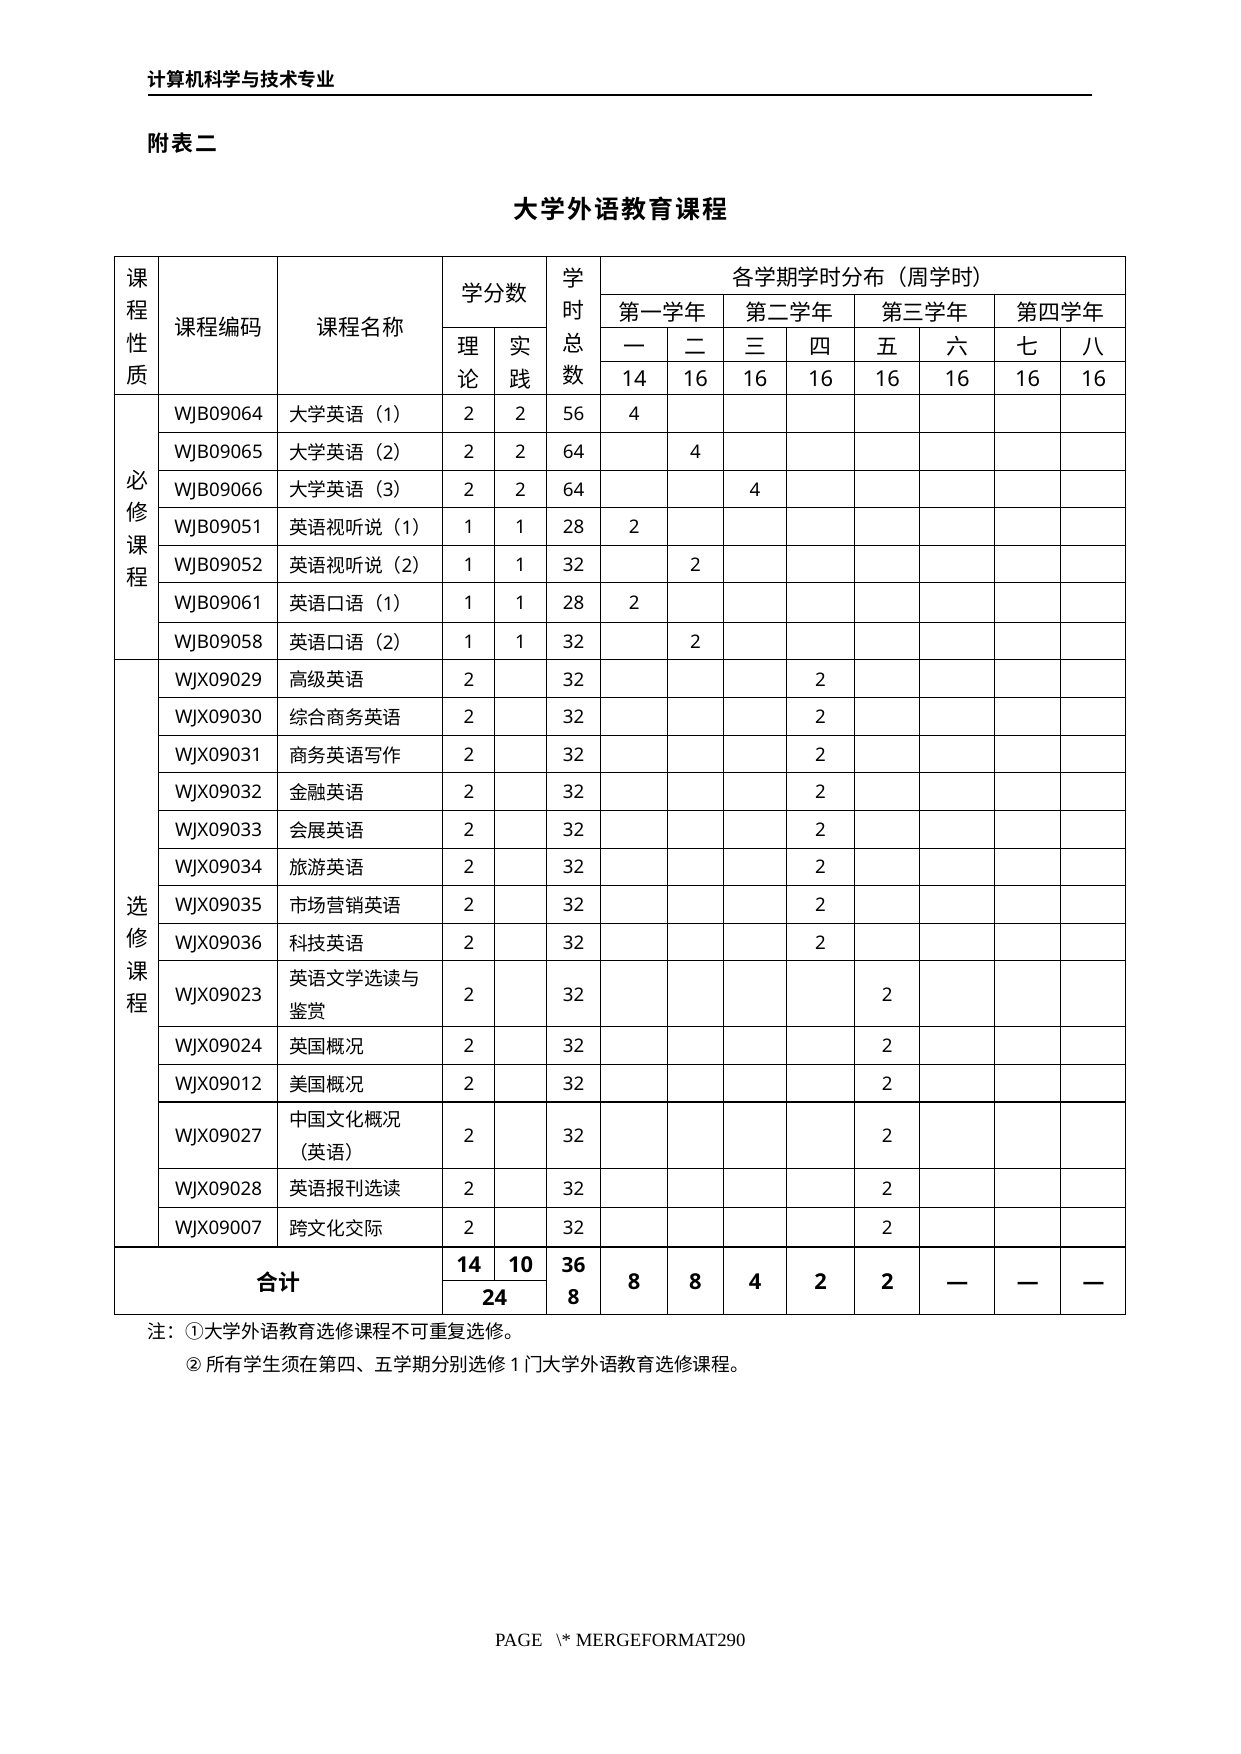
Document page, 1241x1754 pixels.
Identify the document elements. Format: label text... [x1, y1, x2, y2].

table_cell 2 [443, 471, 494, 507]
table_cell [1061, 924, 1125, 960]
table_cell — [995, 1248, 1060, 1313]
table_cell WJX09028 [159, 1169, 277, 1207]
table_cell [995, 546, 1060, 582]
table_cell 4 [601, 395, 667, 432]
table_cell 高级英语 [278, 660, 442, 697]
table_cell [724, 1169, 786, 1207]
table_cell [601, 1169, 667, 1207]
table_cell 五 [855, 328, 919, 361]
table_cell 2 [855, 1027, 919, 1064]
table_cell 32 [547, 961, 600, 1026]
table_cell [668, 924, 723, 960]
table_cell 一 [601, 328, 667, 361]
table_cell [920, 546, 994, 582]
table_cell 2 [787, 773, 854, 810]
table_cell [724, 583, 786, 622]
table_cell 1 [495, 546, 546, 582]
table_cell [1061, 773, 1125, 810]
table_cell [1061, 508, 1125, 545]
table_cell [668, 1027, 723, 1064]
table_cell 2 [787, 886, 854, 923]
table_header 课程编码 [159, 257, 277, 394]
table_cell 2 [443, 811, 494, 847]
table_cell [995, 395, 1060, 432]
table_cell 4 [724, 471, 786, 507]
table_cell [995, 623, 1060, 659]
table_cell [995, 736, 1060, 772]
table_cell 32 [547, 773, 600, 810]
table_cell 32 [547, 1103, 600, 1167]
table_cell [787, 1208, 854, 1246]
table_cell 2 [855, 961, 919, 1026]
table_cell [787, 546, 854, 582]
table_cell 2 [443, 395, 494, 432]
table_cell 2 [443, 1027, 494, 1064]
table_cell 三 [724, 328, 786, 361]
table_cell 英语视听说（1） [278, 508, 442, 545]
table_cell WJB09065 [159, 433, 277, 469]
table_cell 2 [443, 736, 494, 772]
text 大学外语教育课程 [148, 175, 1092, 240]
table_cell [1061, 1169, 1125, 1207]
table_cell [495, 1065, 546, 1101]
table_cell [995, 471, 1060, 507]
table_header 课程名称 [278, 257, 442, 394]
table_cell [920, 773, 994, 810]
table_cell [495, 773, 546, 810]
table_cell 2 [443, 886, 494, 923]
table_cell 28 [547, 508, 600, 545]
table_cell 美国概况 [278, 1065, 442, 1101]
table_cell [668, 849, 723, 885]
table_cell 2 [787, 698, 854, 734]
table_cell [855, 395, 919, 432]
table_cell [855, 546, 919, 582]
table_cell [668, 1169, 723, 1207]
table_cell 2 [495, 433, 546, 469]
table_cell 2 [855, 1169, 919, 1207]
table_cell 368 [547, 1248, 600, 1313]
table_cell [920, 811, 994, 847]
table_cell [724, 660, 786, 697]
table_cell [724, 395, 786, 432]
table_cell 2 [443, 849, 494, 885]
table_cell WJX09033 [159, 811, 277, 847]
table_cell [495, 924, 546, 960]
table_cell 8 [668, 1248, 723, 1313]
table_cell [601, 660, 667, 697]
table_cell [668, 660, 723, 697]
table_cell 2 [787, 811, 854, 847]
table_cell [601, 1208, 667, 1246]
table_cell [1061, 736, 1125, 772]
table_cell [495, 811, 546, 847]
table_cell [668, 1103, 723, 1167]
table_cell [787, 395, 854, 432]
table_cell [1061, 623, 1125, 659]
table_cell [995, 1208, 1060, 1246]
table_cell 中国文化概况 （英语） [278, 1103, 442, 1167]
table_cell WJB09058 [159, 623, 277, 659]
table_cell 28 [547, 583, 600, 622]
table_cell 1 [443, 546, 494, 582]
table_cell 合计 [115, 1248, 442, 1313]
table_cell 大学英语（2） [278, 433, 442, 469]
table_cell [495, 1027, 546, 1064]
table_cell [724, 773, 786, 810]
table_cell [1061, 471, 1125, 507]
table_cell 第一学年 [601, 295, 723, 327]
table_cell [601, 924, 667, 960]
table_cell [995, 811, 1060, 847]
table_cell 2 [443, 924, 494, 960]
table_cell [920, 583, 994, 622]
table_cell 1 [443, 508, 494, 545]
text 注：①大学外语教育选修课程不可重复选修。 [148, 1315, 1092, 1347]
table_cell [601, 773, 667, 810]
table_cell [787, 961, 854, 1026]
table_cell WJX09012 [159, 1065, 277, 1101]
table_cell [724, 1103, 786, 1167]
table_cell [855, 433, 919, 469]
table_cell 四 [787, 328, 854, 361]
table_header 各学期学时分布（周学时） [601, 257, 1125, 294]
table_cell 32 [547, 886, 600, 923]
table_cell [724, 433, 786, 469]
table_cell 英语口语（1） [278, 583, 442, 622]
table_cell [1061, 698, 1125, 734]
table_cell 32 [547, 698, 600, 734]
table_cell WJB09061 [159, 583, 277, 622]
table_cell WJX09007 [159, 1208, 277, 1246]
table_cell [668, 395, 723, 432]
table_cell [995, 773, 1060, 810]
table_cell 10 [495, 1248, 546, 1280]
table_cell 64 [547, 471, 600, 507]
table_cell 14 [601, 362, 667, 394]
table_cell 英语报刊选读 [278, 1169, 442, 1207]
table_cell 大学英语（1） [278, 395, 442, 432]
table_cell 2 [787, 1248, 854, 1313]
table_cell 32 [547, 1065, 600, 1101]
table_cell 市场营销英语 [278, 886, 442, 923]
table_cell 4 [724, 1248, 786, 1313]
table_cell [601, 961, 667, 1026]
table_cell [920, 1027, 994, 1064]
table_cell 英语口语（2） [278, 623, 442, 659]
table_cell [995, 660, 1060, 697]
table_cell [920, 471, 994, 507]
table_cell [668, 886, 723, 923]
table_cell 16 [724, 362, 786, 394]
table_cell [920, 395, 994, 432]
table_cell [601, 623, 667, 659]
table_cell 1 [495, 583, 546, 622]
table_cell 32 [547, 811, 600, 847]
table_cell [787, 1065, 854, 1101]
table_cell [1061, 395, 1125, 432]
table_cell WJX09031 [159, 736, 277, 772]
table_cell [855, 886, 919, 923]
table_cell 24 [443, 1281, 546, 1313]
table_cell [724, 546, 786, 582]
table_cell [495, 1208, 546, 1246]
table_cell 32 [547, 1208, 600, 1246]
table_cell 2 [443, 1208, 494, 1246]
table_cell [995, 1103, 1060, 1167]
table_cell [495, 961, 546, 1026]
table_cell 2 [443, 961, 494, 1026]
table_cell 16 [787, 362, 854, 394]
table_cell [920, 961, 994, 1026]
table_cell [855, 623, 919, 659]
table_cell 六 [920, 328, 994, 361]
table_cell 16 [920, 362, 994, 394]
table_cell 4 [668, 433, 723, 469]
table_cell [920, 1208, 994, 1246]
table_cell WJX09036 [159, 924, 277, 960]
table_cell 64 [547, 433, 600, 469]
table_cell [601, 1103, 667, 1167]
table_cell 2 [787, 849, 854, 885]
table_cell 2 [601, 583, 667, 622]
table_cell 32 [547, 736, 600, 772]
table_cell WJX09034 [159, 849, 277, 885]
table_cell [724, 698, 786, 734]
table_cell [920, 924, 994, 960]
table_cell WJX09030 [159, 698, 277, 734]
table_cell [724, 849, 786, 885]
table_cell [724, 886, 786, 923]
table_cell [995, 1027, 1060, 1064]
table_cell [995, 1169, 1060, 1207]
table_cell [995, 1065, 1060, 1101]
table_cell [495, 1169, 546, 1207]
table_cell 第四学年 [995, 295, 1125, 327]
table_cell 32 [547, 924, 600, 960]
table_cell 实 践 [495, 328, 546, 394]
table_cell 英语文学选读与鉴赏 [278, 961, 442, 1026]
table_cell 第三学年 [855, 295, 994, 327]
table_cell WJX09027 [159, 1103, 277, 1167]
table_cell WJB09064 [159, 395, 277, 432]
table_cell 2 [601, 508, 667, 545]
table_cell 八 [1061, 328, 1125, 361]
table_cell [1061, 583, 1125, 622]
table_cell [1061, 660, 1125, 697]
table_cell WJX09029 [159, 660, 277, 697]
table_cell [601, 698, 667, 734]
table_cell [855, 924, 919, 960]
table_cell [1061, 961, 1125, 1026]
table_cell 2 [443, 698, 494, 734]
table_cell [601, 736, 667, 772]
table_cell [668, 1065, 723, 1101]
table_cell 1 [443, 583, 494, 622]
table_cell [995, 583, 1060, 622]
table_cell [787, 583, 854, 622]
table_cell [724, 623, 786, 659]
table_cell — [920, 1248, 994, 1313]
table_header 课 程 性 质 [115, 257, 158, 394]
table_cell 32 [547, 1027, 600, 1064]
table_cell 1 [495, 508, 546, 545]
table_cell [668, 583, 723, 622]
table_cell 2 [855, 1248, 919, 1313]
table_cell 16 [668, 362, 723, 394]
table_cell 2 [787, 736, 854, 772]
table_cell [995, 849, 1060, 885]
table_cell 2 [443, 773, 494, 810]
table_cell 56 [547, 395, 600, 432]
table_cell 必 修 课 程 [115, 395, 158, 659]
table_cell 2 [668, 623, 723, 659]
table_cell [724, 736, 786, 772]
table_cell [920, 660, 994, 697]
table_cell [855, 583, 919, 622]
table_cell [855, 849, 919, 885]
table_cell [855, 660, 919, 697]
table_cell WJX09023 [159, 961, 277, 1026]
table_cell [855, 773, 919, 810]
table_cell 商务英语写作 [278, 736, 442, 772]
table_cell [1061, 546, 1125, 582]
table_cell WJB09066 [159, 471, 277, 507]
table_cell [1061, 886, 1125, 923]
table_cell [995, 508, 1060, 545]
table_cell 2 [668, 546, 723, 582]
table_cell [855, 508, 919, 545]
table_cell [787, 1027, 854, 1064]
table_cell 2 [855, 1065, 919, 1101]
table_cell 选 修 课 程 [115, 660, 158, 1246]
table_cell 1 [495, 623, 546, 659]
table_cell 2 [855, 1103, 919, 1167]
table_cell 二 [668, 328, 723, 361]
table_cell [855, 736, 919, 772]
table_cell [601, 1065, 667, 1101]
table_cell [1061, 433, 1125, 469]
table_cell WJB09052 [159, 546, 277, 582]
table_cell 32 [547, 623, 600, 659]
text 附表二 [148, 126, 1092, 158]
table_cell 1 [443, 623, 494, 659]
table_cell WJX09024 [159, 1027, 277, 1064]
table_cell [495, 660, 546, 697]
table_cell [601, 546, 667, 582]
table_cell [787, 508, 854, 545]
table_header 学分数 [443, 257, 546, 327]
table_cell 金融英语 [278, 773, 442, 810]
table_cell [1061, 849, 1125, 885]
table_cell [995, 924, 1060, 960]
table_cell [724, 1027, 786, 1064]
table_cell 2 [443, 1103, 494, 1167]
table_cell WJX09035 [159, 886, 277, 923]
table_cell 32 [547, 660, 600, 697]
table_cell [995, 886, 1060, 923]
table_cell 2 [787, 660, 854, 697]
table_cell [601, 849, 667, 885]
table_cell [920, 849, 994, 885]
table_cell [995, 698, 1060, 734]
table_cell [787, 471, 854, 507]
table_cell 2 [443, 433, 494, 469]
table_cell [668, 508, 723, 545]
table_cell [495, 886, 546, 923]
table_header 学 时 总 数 [547, 257, 600, 394]
table_cell WJB09051 [159, 508, 277, 545]
table_cell 科技英语 [278, 924, 442, 960]
table_cell [601, 1027, 667, 1064]
table_cell [920, 886, 994, 923]
table_cell [668, 736, 723, 772]
table_cell [855, 471, 919, 507]
table_cell 32 [547, 546, 600, 582]
table_cell [668, 811, 723, 847]
table_cell 旅游英语 [278, 849, 442, 885]
table_cell WJX09032 [159, 773, 277, 810]
table_cell [787, 623, 854, 659]
table_cell [601, 471, 667, 507]
table_cell 2 [495, 395, 546, 432]
table_cell [668, 1208, 723, 1246]
table_cell [920, 1103, 994, 1167]
table_cell [920, 508, 994, 545]
table_cell 2 [443, 1065, 494, 1101]
table_cell [495, 736, 546, 772]
table_cell [495, 698, 546, 734]
table_cell 综合商务英语 [278, 698, 442, 734]
table_cell [855, 698, 919, 734]
table_cell [668, 698, 723, 734]
table_cell [1061, 1065, 1125, 1101]
table_cell [1061, 1027, 1125, 1064]
table_cell [920, 698, 994, 734]
table_cell 16 [855, 362, 919, 394]
table_cell 2 [855, 1208, 919, 1246]
table_cell 第二学年 [724, 295, 854, 327]
table_cell 16 [1061, 362, 1125, 394]
table_cell [724, 924, 786, 960]
table_cell 16 [995, 362, 1060, 394]
table_cell [495, 1103, 546, 1167]
table_cell [724, 1065, 786, 1101]
table_cell 8 [601, 1248, 667, 1313]
table_cell [668, 471, 723, 507]
table_cell [920, 433, 994, 469]
table_cell 2 [495, 471, 546, 507]
table_cell 理 论 [443, 328, 494, 394]
table_cell [724, 961, 786, 1026]
table_cell [668, 773, 723, 810]
table_cell [601, 433, 667, 469]
table_cell [855, 811, 919, 847]
table_cell 2 [443, 1169, 494, 1207]
table_cell 英语视听说（2） [278, 546, 442, 582]
table_cell [1061, 1103, 1125, 1167]
table_cell [724, 811, 786, 847]
table_cell [920, 1065, 994, 1101]
table_cell 14 [443, 1248, 494, 1280]
table_cell [787, 1103, 854, 1167]
table_cell 2 [787, 924, 854, 960]
table_cell [1061, 1208, 1125, 1246]
table_cell [601, 811, 667, 847]
table_cell 会展英语 [278, 811, 442, 847]
table_cell [668, 961, 723, 1026]
table_cell [601, 886, 667, 923]
table_cell 2 [443, 660, 494, 697]
table_cell [995, 433, 1060, 469]
table_cell 大学英语（3） [278, 471, 442, 507]
table_cell 英国概况 [278, 1027, 442, 1064]
table_cell [724, 508, 786, 545]
table_cell 跨文化交际 [278, 1208, 442, 1246]
text ②所有学生须在第四、五学期分别选修1门大学外语教育选修课程。 [148, 1347, 1092, 1379]
table_cell 七 [995, 328, 1060, 361]
table_cell [920, 736, 994, 772]
table_cell [787, 1169, 854, 1207]
table_cell [1061, 811, 1125, 847]
table_cell [920, 623, 994, 659]
table_cell [787, 433, 854, 469]
table_cell [920, 1169, 994, 1207]
table_cell [495, 849, 546, 885]
table_cell [724, 1208, 786, 1246]
table_cell 32 [547, 1169, 600, 1207]
table_cell 32 [547, 849, 600, 885]
table_cell [995, 961, 1060, 1026]
table_cell — [1061, 1248, 1125, 1313]
